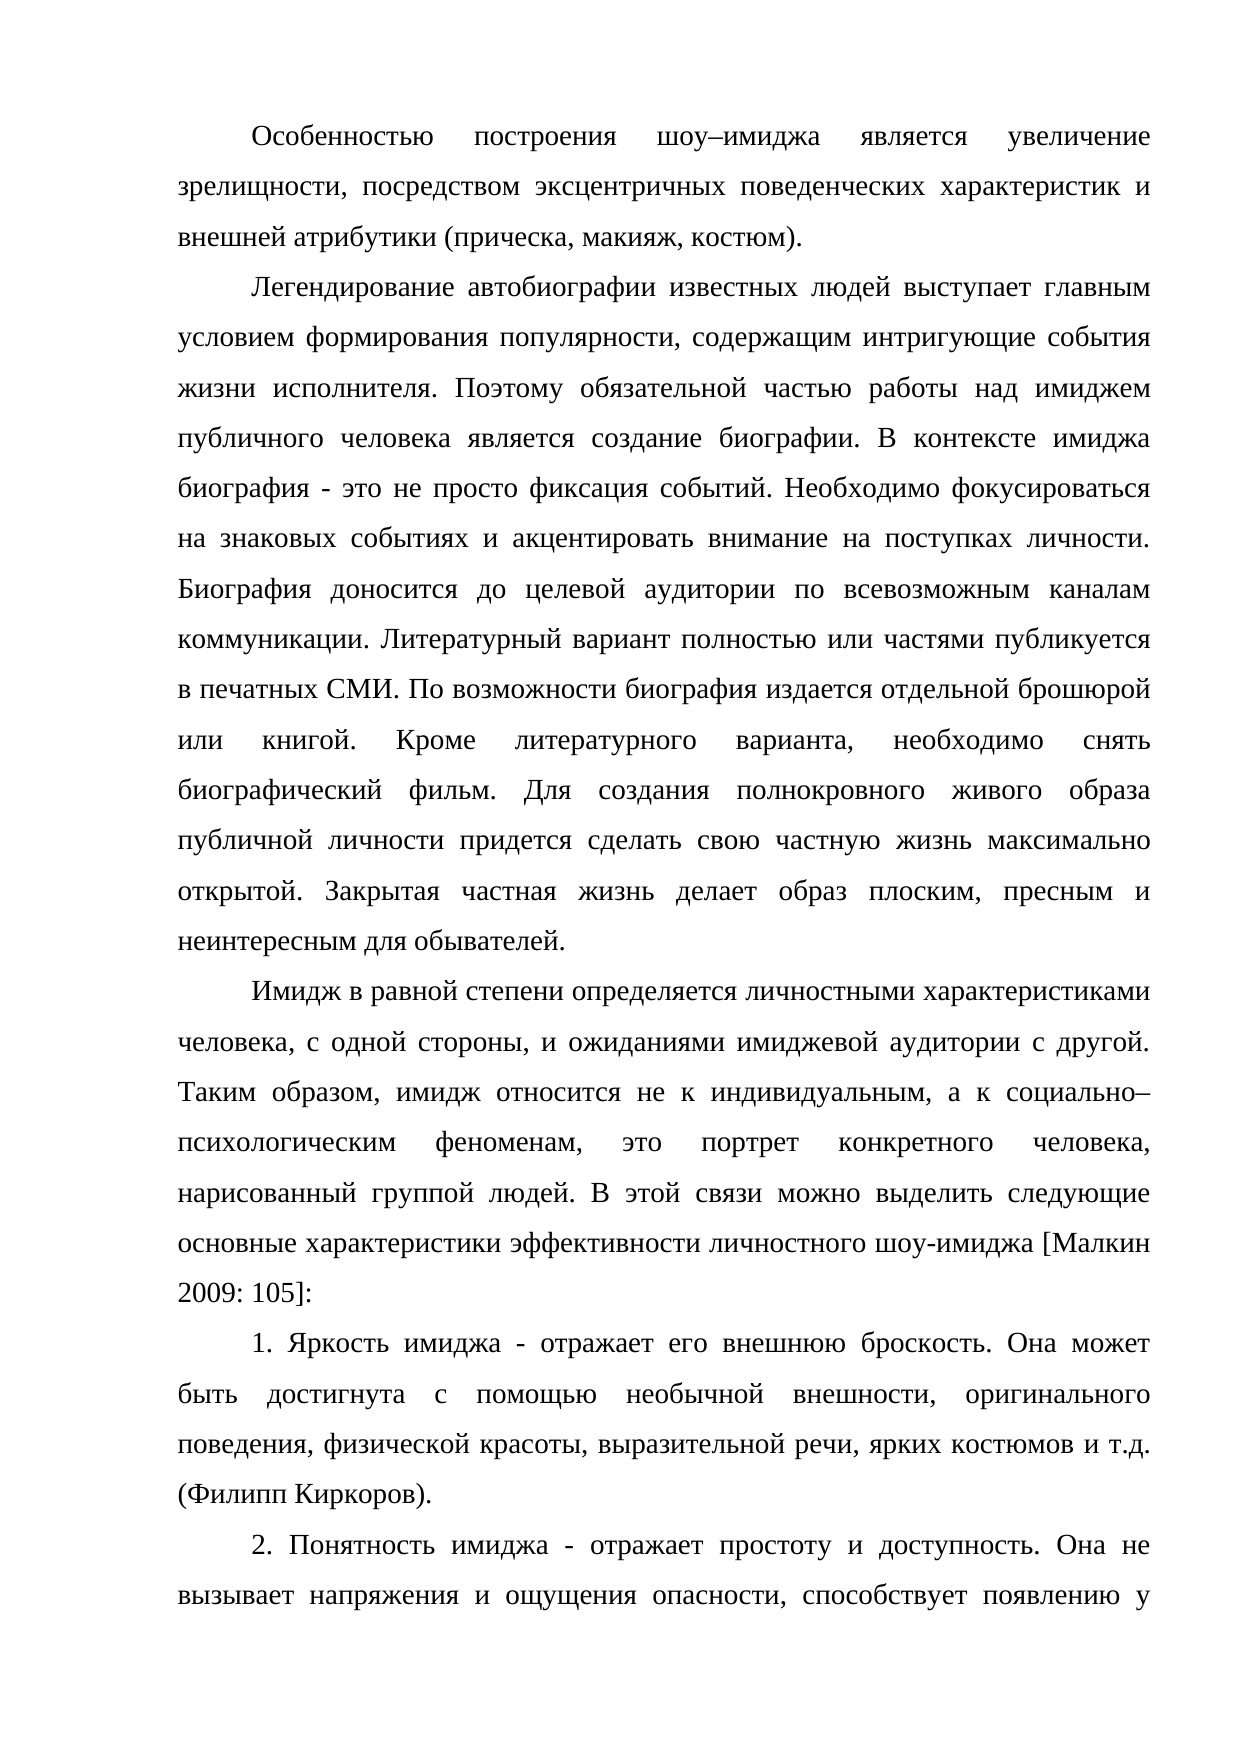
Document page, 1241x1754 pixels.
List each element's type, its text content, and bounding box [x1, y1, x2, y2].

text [177, 1527, 1152, 1611]
text Имидж в равной степени определяется личностными характеристиками человека, с одной стороны, и ожиданиями имиджевой аудитории с другой. Таким образом, имидж относится не к индивидуальным, а к социально–психологическим феноменам, это портрет конкретного человека, нарисованный группой людей. В этой связи можно выделить следующие основные характеристики эффективности личностного шоу-имиджа [Малкин 2009: 105]: [177, 973, 1152, 1309]
text 1. Яркость имиджа - отражает его внешнюю броскость. Она может быть достигнута с помощью необычной внешности, оригинального поведения, физической красоты, выразительной речи, ярких костюмов и т.д. (Филипп Киркоров). [177, 1326, 1152, 1510]
text Легендирование автобиографии известных людей выступает главным условием формирования популярности, содержащим интригующие события жизни исполнителя. Поэтому обязательной частью работы над имиджем публичного человека является создание биографии. В контексте имиджа биография - это не просто фиксация событий. Необходимо фокусироваться на знаковых событиях и акцентировать внимание на поступках личности. Биография доносится до целевой аудитории по всевозможным каналам коммуникации. Литературный вариант полностью или частями публикуется в печатных СМИ. По возможности биография издается отдельной брошюрой или книгой. Кроме литературного варианта, необходимо снять биографический фильм. Для создания полнокровного живого образа публичной личности придется сделать свою частную жизнь максимально открытой. Закрытая частная жизнь делает образ плоским, пресным и неинтересным для обывателей. [177, 269, 1152, 957]
text Особенностью построения шоу–имиджа является увеличение зрелищности, посредством эксцентричных поведенческих характеристик и внешней атрибутики (прическа, макияж, костюм). [177, 118, 1152, 252]
